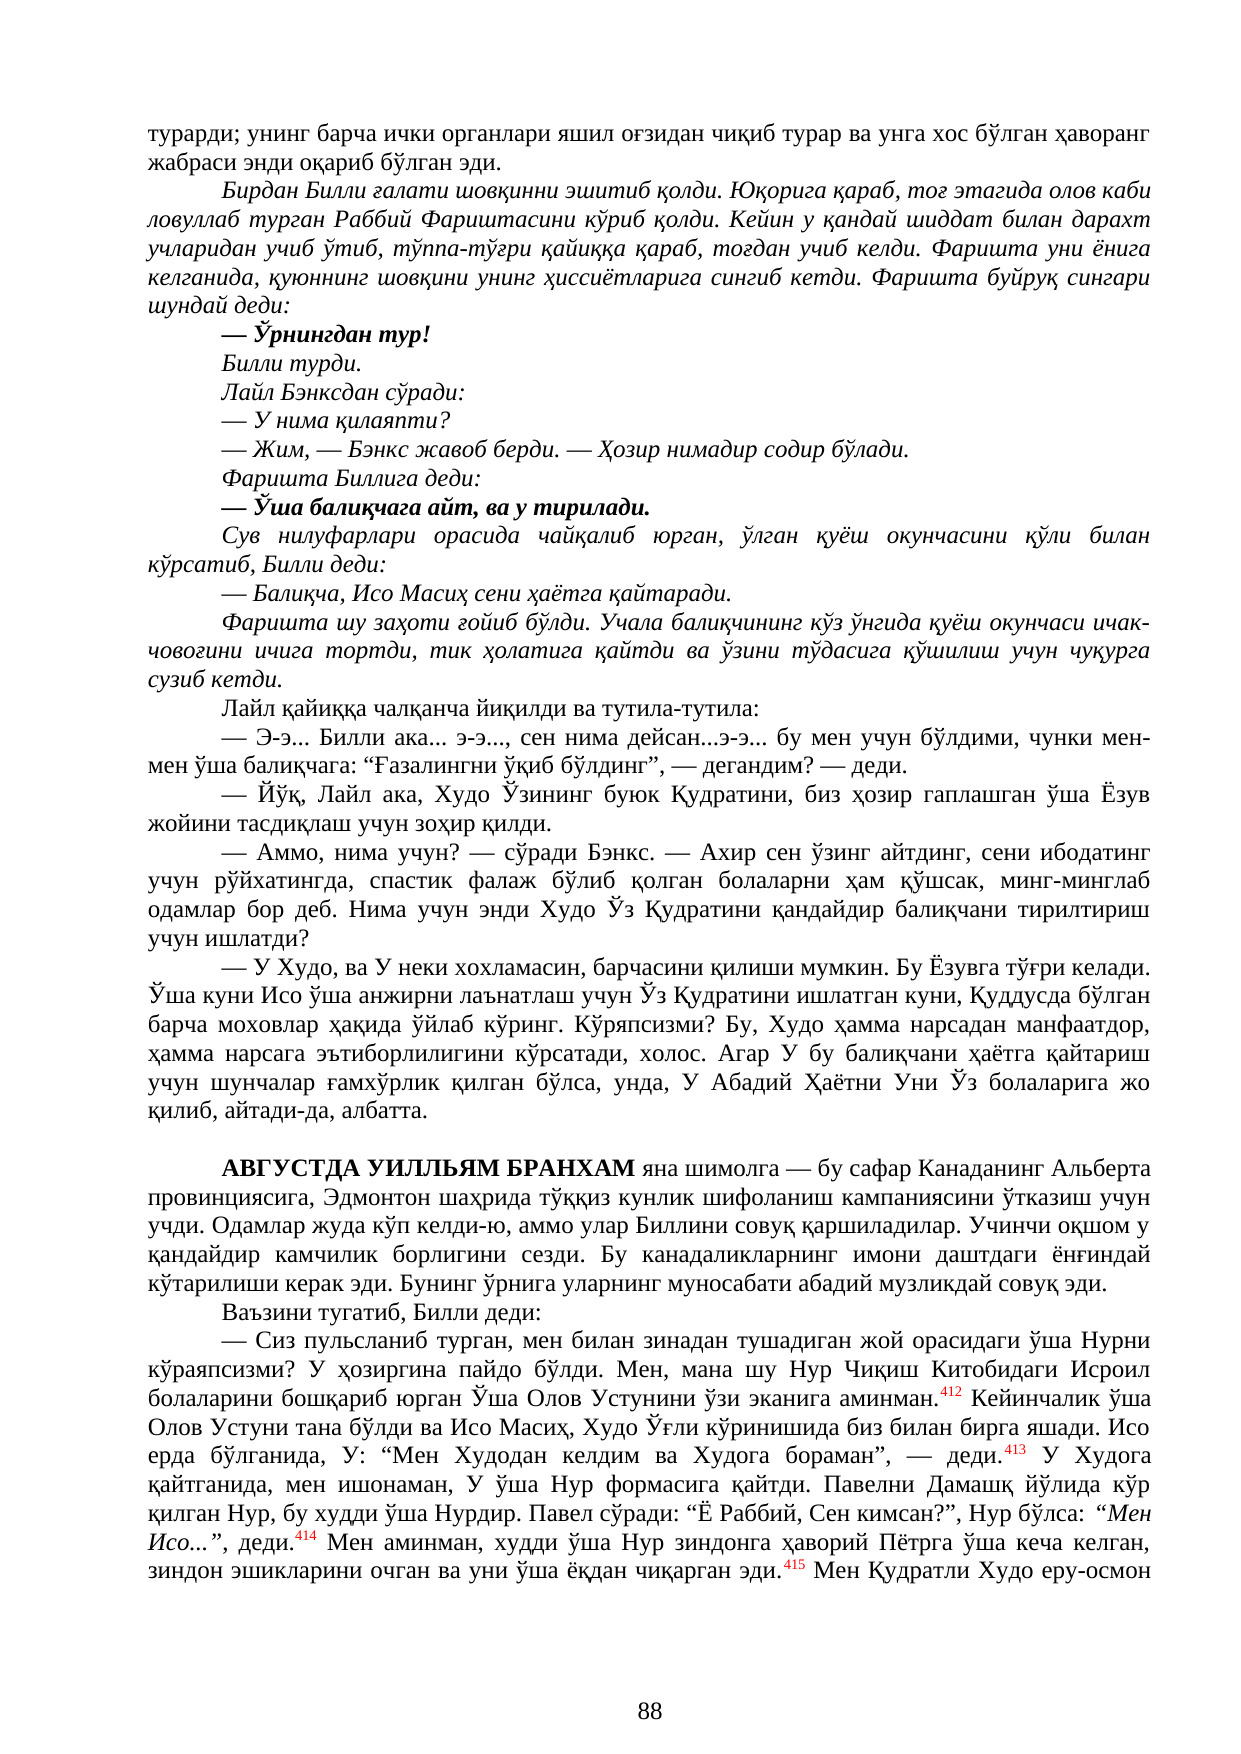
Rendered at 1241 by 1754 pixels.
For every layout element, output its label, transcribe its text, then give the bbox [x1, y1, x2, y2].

text ― У Худо, ва У неки хохламасин, барчасини қилиши мумкин. Бу Ёзувга тўғри келади. Ўша куни Исо ўша анжирни лаънатлаш учун Ўз Қудратини ишлатган куни, Қуддусда бўлган барча моховлар ҳақида ўйлаб кўринг. Кўряпсизми? Бу, Худо ҳамма нарсадан манфаатдор, ҳамма нарсага эътиборлилигини кўрсатади, холос. Агар У бу балиқчани ҳаётга қайтариш учун шунчалар ғамхўрлик қилган бўлса, унда, У Абадий Ҳаётни Уни Ўз болаларига жо қилиб, айтади-да, албатта. [148, 952, 1152, 1124]
text ― Ўша балиқчага айт, ва у тирилади. [148, 492, 1152, 521]
text ― Ўрнингдан тур! [148, 319, 1152, 348]
text Сув нилуфарлари орасида чайқалиб юрган, ўлган қуёш окунчасини қўли билан кўрсатиб, Билли деди: [148, 521, 1152, 578]
text ― Жим, ― Бэнкс жавоб берди. ― Ҳозир нимадир содир бўлади. [148, 434, 1152, 463]
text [148, 1326, 1152, 1584]
text Фаришта шу заҳоти ғойиб бўлди. Учала балиқчининг кўз ўнгида қуёш окунчаси ичак-човоғини ичига тортди, тик ҳолатига қайтди ва ўзини тўдасига қўшилиш учун чуқурга сузиб кетди. [148, 607, 1152, 693]
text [148, 118, 1152, 176]
text ― Аммо, нима учун? ― сўради Бэнкс. ― Ахир сен ўзинг айтдинг, сени ибодатинг учун рўйхатингда, спастик фалаж бўлиб қолган болаларни ҳам қўшсак, минг-минглаб одамлар бор деб. Нима учун энди Худо Ўз Қудратини қандайдир балиқчани тирилтириш учун ишлатди? [148, 837, 1152, 952]
text Бирдан Билли ғалати шовқинни эшитиб қолди. Юқорига қараб, тоғ этагида олов каби ловуллаб турган Раббий Фариштасини кўриб қолди. Кейин у қандай шиддат билан дарахт учларидан учиб ўтиб, тўппа-тўғри қайиққа қараб, тоғдан учиб келди. Фаришта уни ёнига келганида, қуюннинг шовқини унинг ҳиссиётларига сингиб кетди. Фаришта буйруқ сингари шундай деди: [148, 176, 1152, 319]
text Лайл қайиққа чалқанча йиқилди ва тутила-тутила: [148, 693, 1152, 722]
text ― У нима қилаяпти? [148, 406, 1152, 434]
text ― Йўқ, Лайл ака, Худо Ўзининг буюк Қудратини, биз ҳозир гаплашган ўша Ёзув жойини тасдиқлаш учун зоҳир қилди. [148, 779, 1152, 837]
text ― Э-э... Билли ака... э-э..., сен нима дейсан...э-э... бу мен учун бўлдими, чунки мен-мен ўша балиқчага: “Ғазалингни ўқиб бўлдинг”, ― дегандим? ― деди. [148, 722, 1152, 779]
text Билли турди. [148, 348, 1152, 377]
text Лайл Бэнксдан сўради: [148, 377, 1152, 406]
text ― Балиқча, Исо Масиҳ сени ҳаётга қайтаради. [148, 578, 1152, 607]
text АВГУСТДА УИЛЛЬЯМ БРАНХАМ яна шимолга ― бу сафар Канаданинг Альберта провинциясига, Эдмонтон шаҳрида тўққиз кунлик шифоланиш кампаниясини ўтказиш учун учди. Одамлар жуда кўп келди-ю, аммо улар Биллини совуқ қаршиладилар. Учинчи оқшом у қандайдир камчилик борлигини сезди. Бу канадаликларнинг имони даштдаги ёнғиндай кўтарилиши керак эди. Бунинг ўрнига уларнинг муносабати абадий музликдай совуқ эди. [148, 1153, 1152, 1297]
text Фаришта Биллига деди: [148, 463, 1152, 492]
text Ваъзини тугатиб, Билли деди: [148, 1297, 1152, 1326]
